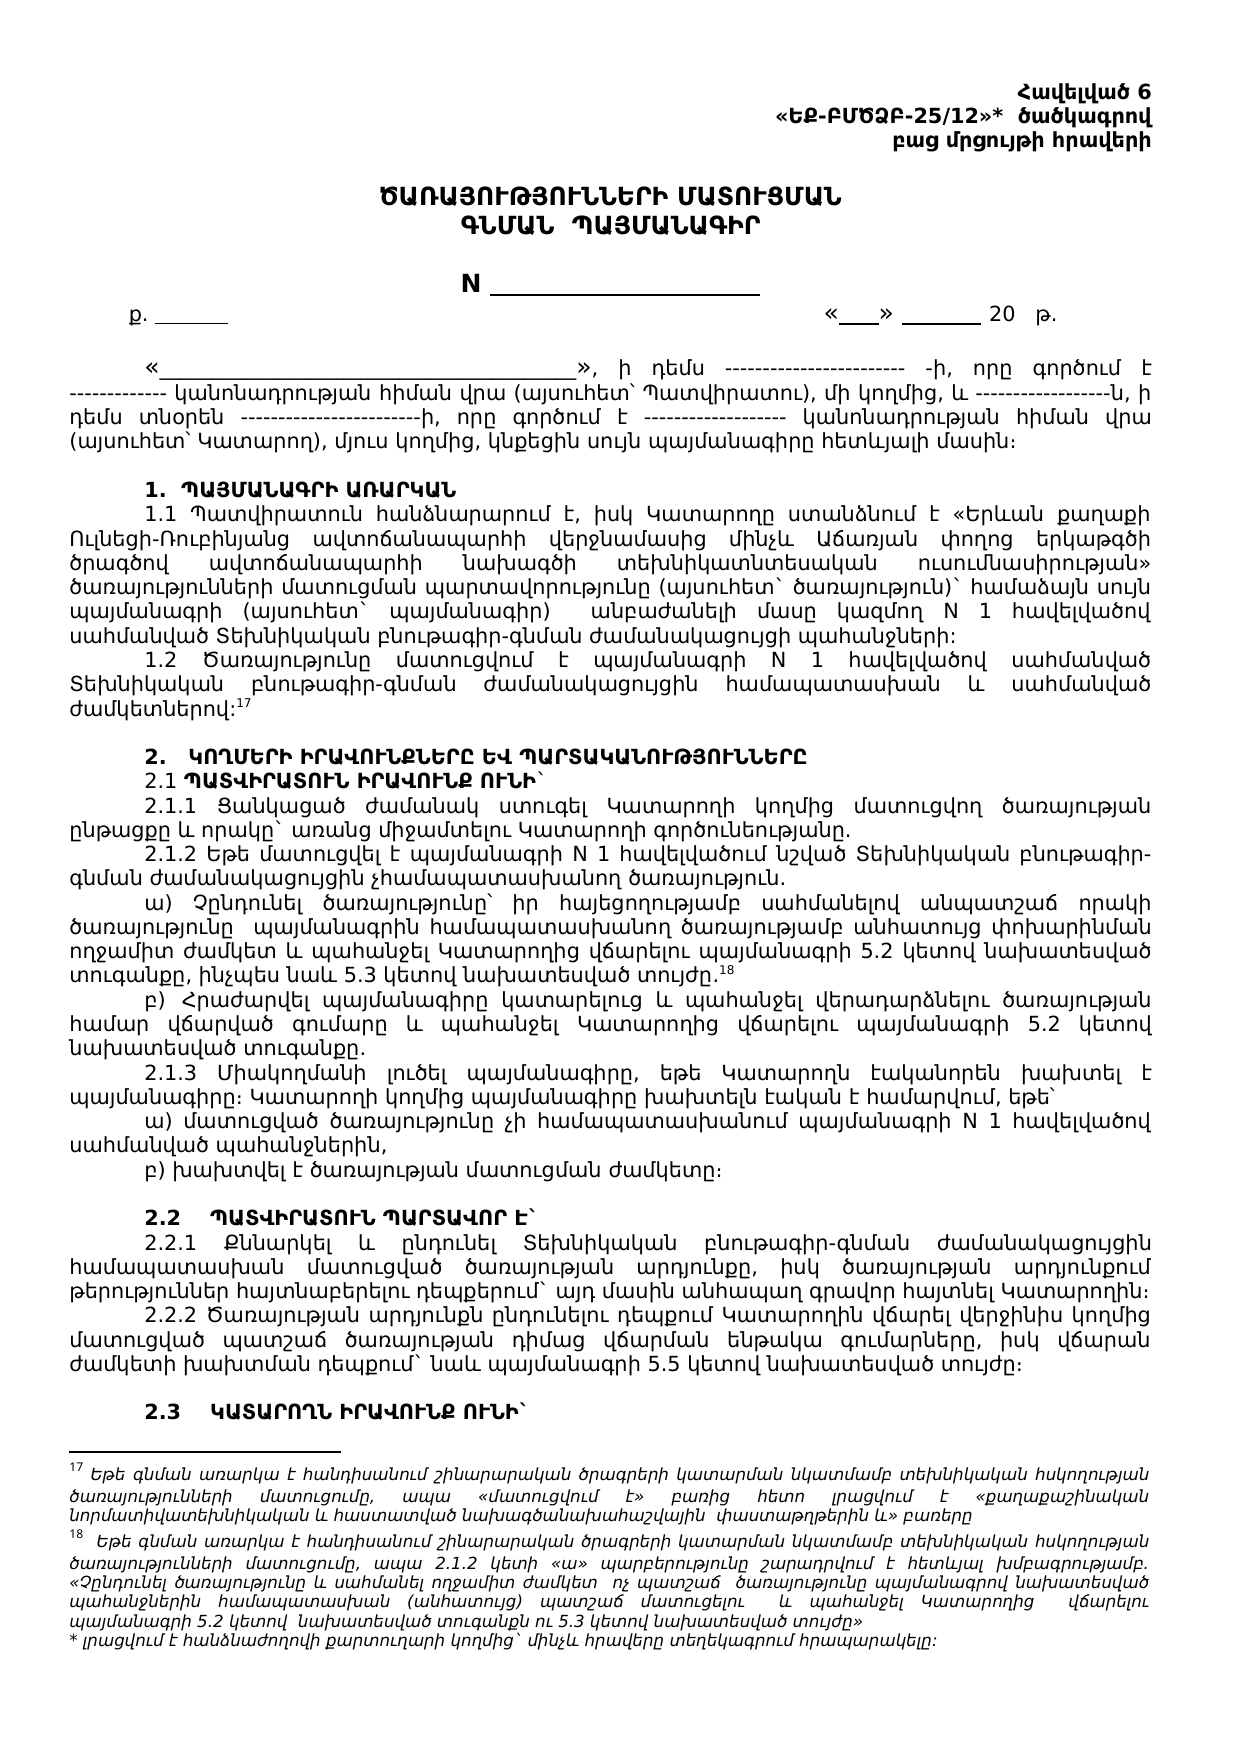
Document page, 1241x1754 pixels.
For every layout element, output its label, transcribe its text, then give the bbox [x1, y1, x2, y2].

text ԾԱՌԱՅՈՒԹՅՈՒՆՆԵՐԻ ՄԱՏՈՒՑՄԱՆ [54, 182, 1152, 211]
text ա) Չընդունել ծառայությունը՝ իր հայեցողությամբ սահմանելով անպատշաճ որակի ծառայությունը պայմանագրին համապատասխանող ծառայությամբ անհատույց փոխարինման ողջամիտ ժամկետ և պահանջել Կատարողից վճարելու պայմանագրի 5.2 կետով նախատեսված տուգանքը, ինչպես նաև 5.3 կետով նախատեսված տույժը. [69, 891, 1152, 988]
text 2.2.1 Քննարկել և ընդունել Տեխնիկական բնութագիր-գնման ժամանակացույցին համապատասխան մատուցված ծառայության արդյունքը, իսկ ծառայության արդյունքում թերություններ հայտնաբերելու դեպքերում` այդ մասին անհապաղ գրավոր հայտնել Կատարողին։ [69, 1231, 1152, 1303]
text 2. ԿՈՂՄԵՐԻ ԻՐԱՎՈՒՆՔՆԵՐԸ ԵՎ ՊԱՐՏԱԿԱՆՈՒԹՅՈՒՆՆԵՐԸ [69, 745, 1152, 769]
text N [54, 269, 1152, 298]
text Հավելված 6 [69, 80, 1152, 104]
text 2.1.1 Ցանկացած ժամանակ ստուգել Կատարողի կողմից մատուցվող ծառայության ընթացքը և որակը` առանց միջամտելու Կատարողի գործունեությանը. [69, 794, 1152, 842]
text 2.1.3 Միակողմանի լուծել պայմանագիրը, եթե Կատարողն էականորեն խախտել է պայմանագիրը։ Կատարողի կողմից պայմանագիրը խախտելն էական է համարվում, եթե՝ [69, 1061, 1152, 1109]
text 2.3 ԿԱՏԱՐՈՂՆ ԻՐԱՎՈՒՆՔ ՈՒՆԻ` [69, 1400, 1152, 1425]
text 2.2 ՊԱՏՎԻՐԱՏՈՒՆ ՊԱՐՏԱՎՈՐ Է` [69, 1206, 1152, 1231]
text 2.1 ՊԱՏՎԻՐԱՏՈՒՆ ԻՐԱՎՈՒՆՔ ՈՒՆԻ` [69, 769, 1152, 794]
text 1.2 Ծառայությունը մատուցվում է պայմանագրի N 1 հավելվածով սահմանված Տեխնիկական բնութագիր-գնման ժամանակացույցին համապատասխան և սահմանված ժամկետներով: [69, 648, 1152, 721]
text բ) խախտվել է ծառայության մատուցման ժամկետը։ [69, 1158, 1152, 1182]
text 1. ՊԱՅՄԱՆԱԳՐԻ ԱՌԱՐԿԱՆ [69, 478, 1152, 502]
text ա) մատուցված ծառայությունը չի համապատասխանում պայմանագրի N 1 հավելվածով սահմանված պահանջներին, [69, 1109, 1152, 1158]
text ԳՆՄԱՆ ՊԱՅՄԱՆԱԳԻՐ [54, 211, 1152, 240]
text բաց մրցույթի հրավերի [69, 128, 1152, 153]
text բ) Հրաժարվել պայմանագիրը կատարելուց և պահանջել վերադարձնելու ծառայության համար վճարված գումարը և պահանջել Կատարողից վճարելու պայմանագրի 5.2 կետով նախատեսված տուգանքը. [69, 988, 1152, 1061]
text ք. « » 20 թ. [69, 298, 1152, 328]
text «ԵՔ-ԲՄԾՁԲ-25/12»* ծածկագրով [69, 104, 1152, 128]
text 2.1.2 Եթե մատուցվել է պայմանագրի N 1 հավելվածում նշված Տեխնիկական բնութագիր-գնման ժամանակացույցին չհամապատասխանող ծառայություն. [69, 842, 1152, 891]
text 1.1 Պատվիրատուն հանձնարարում է, իսկ Կատարողը ստանձնում է «Երևան քաղաքի Ուլնեցի-Ռուբինյանց ավտոճանապարհի վերջնամասից մինչև Աճառյան փողոց երկաթգծի ծրագծով ավտոճանապարհի նախագծի տեխնիկատնտեսական ուսումնասիրության» ծառայությունների մատուցման պարտավորությունը (այսուհետ` ծառայություն)` համաձայն սույն պայմանագրի (այսուհետ` պայմանագիր) անբաժանելի մասը կազմող N 1 հավելվածով սահմանված Տեխնիկական բնութագիր-գնման ժամանակացույցի պահանջների: [69, 502, 1152, 648]
text «________________________________________», ի դեմս ------------------------ -ի, որը գործում է ------------- կանոնադրության հիման վրա (այսուհետ՝ Պատվիրատու), մի կողմից, և ------------------ն, ի դեմս տնօրեն ------------------------ի, որը գործում է ------------------- կանոնադրության հիման վրա (այսուհետ՝ Կատարող), մյուս կողմից, կնքեցին սույն պայմանագիրը հետևյալի մասին։ [69, 352, 1152, 454]
text 2.2.2 Ծառայության արդյունքն ընդունելու դեպքում Կատարողին վճարել վերջինիս կողմից մատուցված պատշաճ ծառայության դիմաց վճարման ենթակա գումարները, իսկ վճարան ժամկետի խախտման դեպքում` նաև պայմանագրի 5.5 կետով նախատեսված տույժը։ [69, 1303, 1152, 1376]
